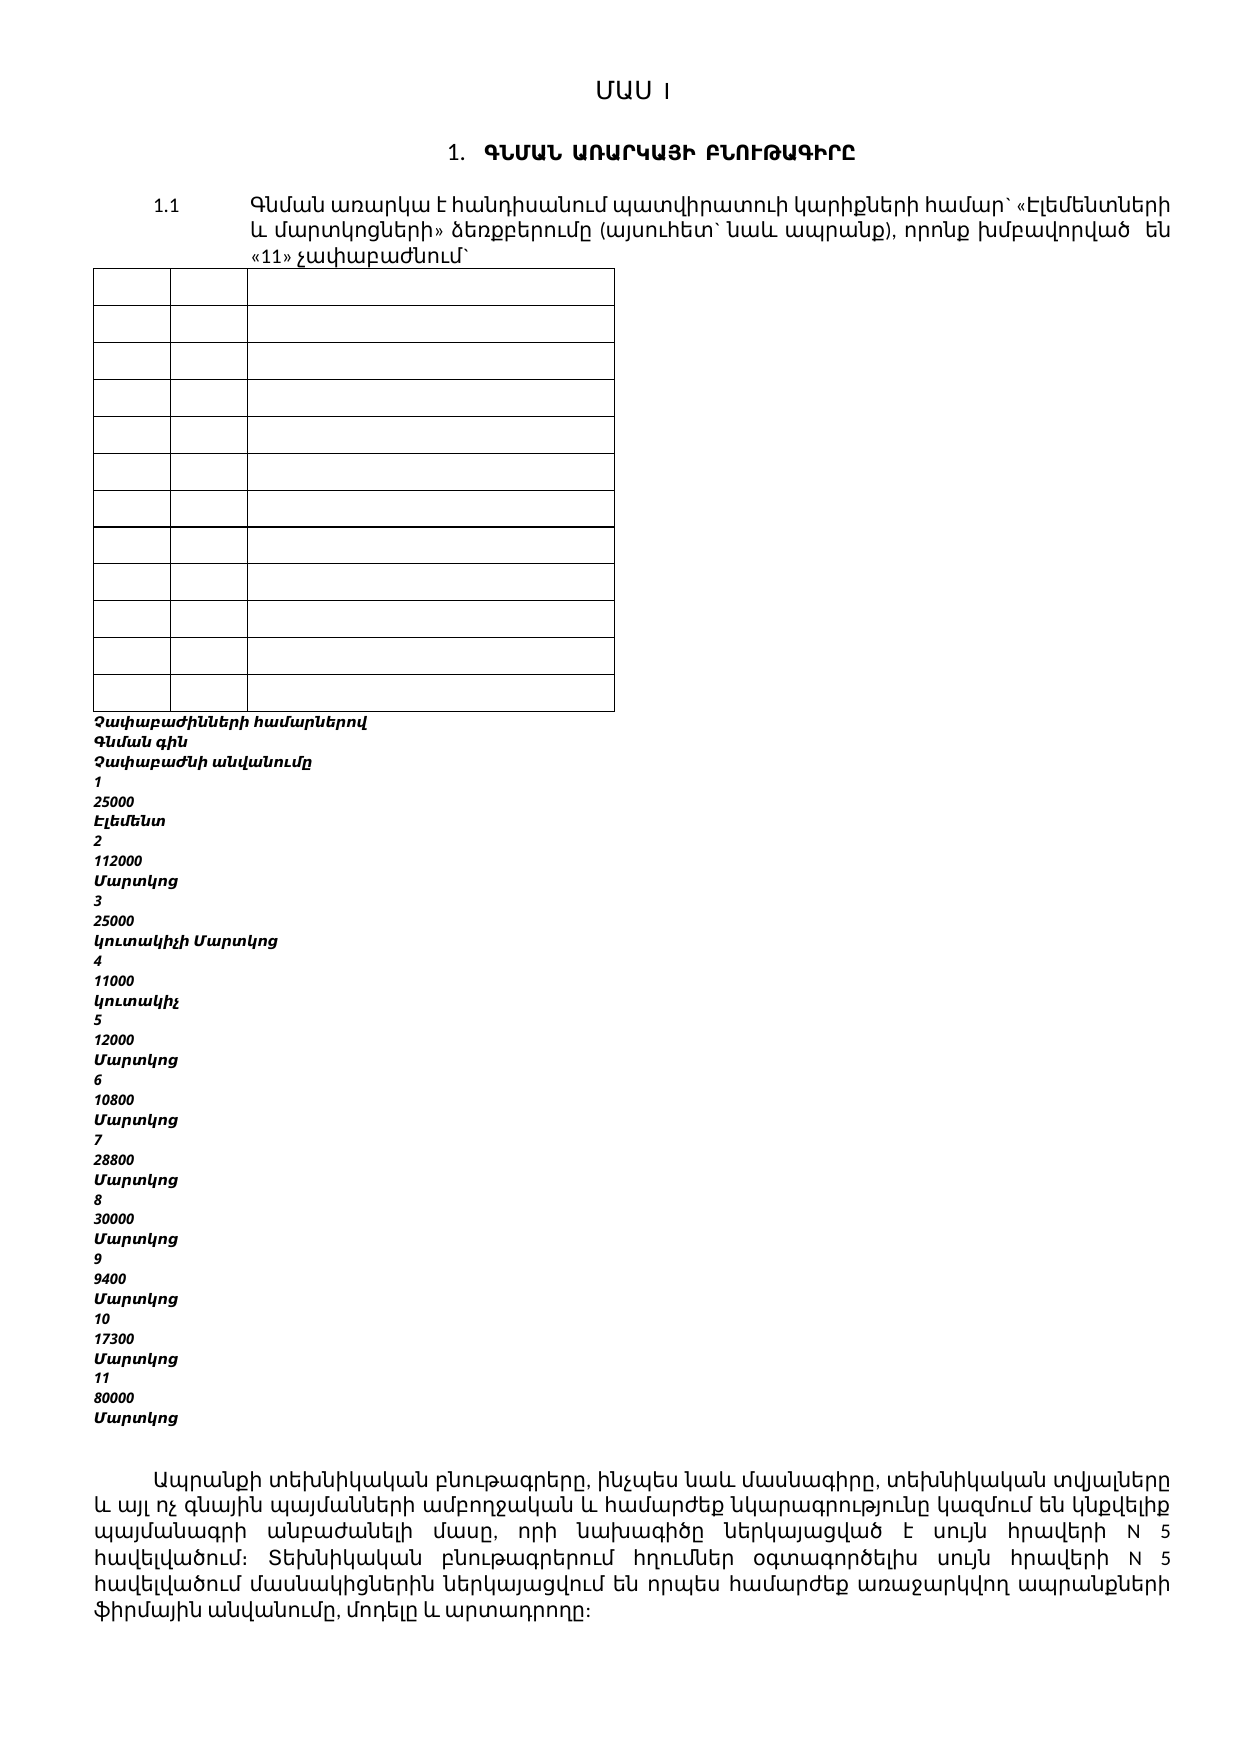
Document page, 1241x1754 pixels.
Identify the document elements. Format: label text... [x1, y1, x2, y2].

text Ապրանքի տեխնիկական բնութագրերը, ինչպես նաև մասնագիրը, տեխնիկական տվյալները և այլ ոչ գնային պայմանների ամբողջական և համարժեք նկարագրությունը կազմում են կնքվելիք պայմանագրի անբաժանելի մասը, որի նախագիծը ներկայացված է սույն հրավերի N 5 հավելվածում։ Տեխնիկական բնութագրերում հղումներ օգտագործելիս սույն հրավերի N 5 հավելվածում մասնակիցներին ներկայացվում են որպես համարժեք առաջարկվող ապրանքների ֆիրմային անվանումը, մոդելը և արտադրողը: [94, 1467, 1171, 1622]
text ՄԱՍ I [94, 75, 1171, 106]
list ԳՆՄԱՆ ԱՌԱՐԿԱՅԻ ԲՆՈՒԹԱԳԻՐԸ [131, 136, 1171, 167]
subtitle Գնման առարկա է հանդիսանում պատվիրատուի կարիքների համար` «Էլեմենտների և մարտկոցների» ձեռքբերումը (այսուհետ` նաև ապրանք), որոնք խմբավորված են «11» չափաբաժնում` [153, 192, 1171, 268]
